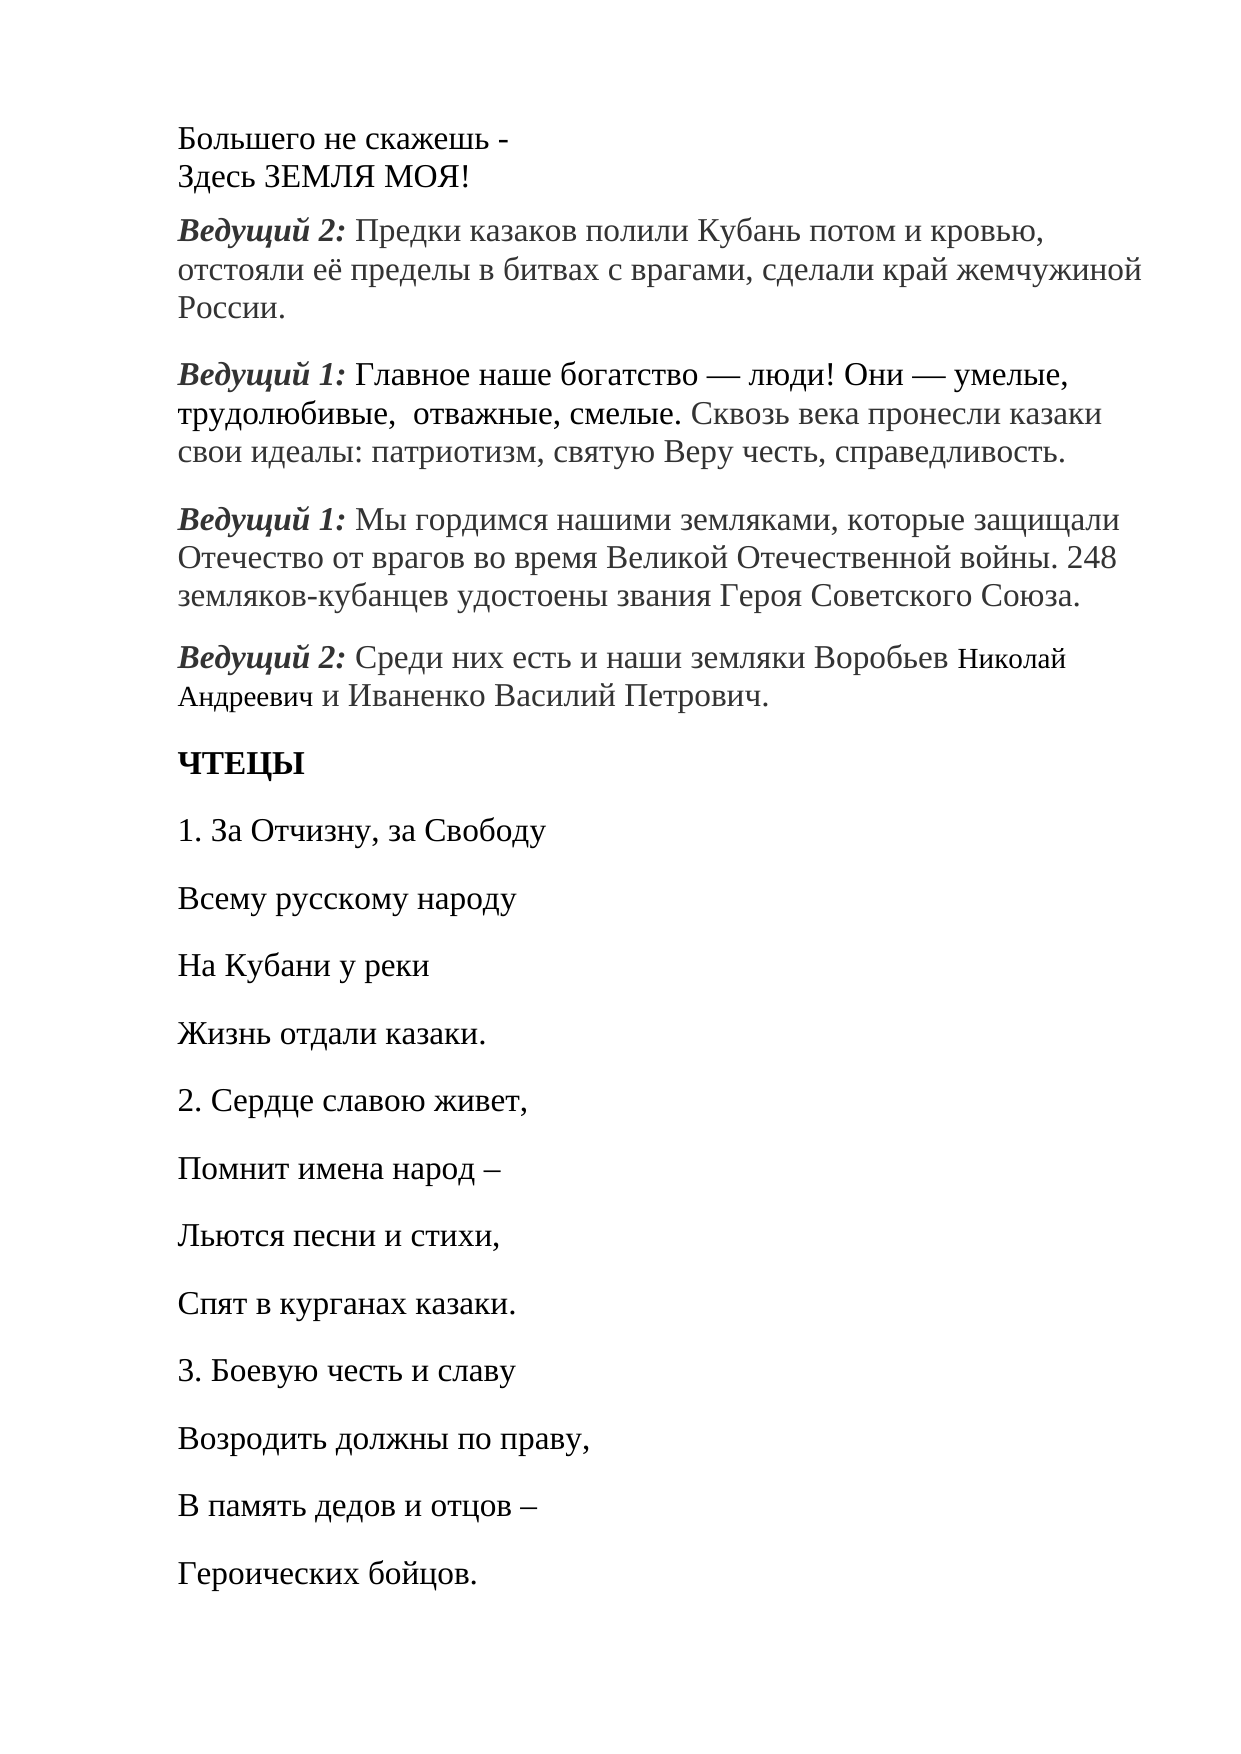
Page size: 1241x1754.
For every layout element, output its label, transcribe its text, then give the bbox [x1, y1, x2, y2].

text 3. Боевую честь и славу [177, 1351, 1152, 1389]
text 1. За Отчизну, за Свободу [177, 811, 1152, 849]
text ЧТЕЦЫ [177, 743, 1152, 781]
text Всему русскому народу [177, 878, 1152, 916]
text Льются песни и стихи, [177, 1216, 1152, 1254]
text Большего не скажешь - [177, 118, 1152, 156]
text Здесь ЗЕМЛЯ МОЯ! [177, 156, 1152, 195]
text На Кубани у реки [177, 946, 1152, 984]
text 2. Сердце славою живет, [177, 1081, 1152, 1119]
text Помнит имена народ – [177, 1148, 1152, 1186]
text Ведущий 1: Главное наше богатство — люди! Они — умелые, трудолюбивые, отважные, смелые. Сквозь века пронесли казаки свои идеалы: патриотизм, святую Веру честь, справедливость. [177, 354, 1152, 469]
text Ведущий 2: Среди них есть и наши земляки Воробьев Николай Андреевич и Иваненко Василий Петрович. [177, 637, 1152, 714]
text Жизнь отдали казаки. [177, 1013, 1152, 1051]
text Возродить должны по праву, [177, 1418, 1152, 1456]
text В память дедов и отцов – [177, 1486, 1152, 1524]
text Ведущий 2: Предки казаков полили Кубань потом и кровью, отстояли её пределы в битвах с врагами, сделали край жемчужиной России. [177, 210, 1152, 325]
text Героических бойцов. [177, 1553, 1152, 1591]
text Спят в курганах казаки. [177, 1283, 1152, 1321]
text Ведущий 1: Мы гордимся нашими земляками, которые защищали Отечество от врагов во время Великой Отечественной войны. 248 земляков-кубанцев удостоены звания Героя Советского Союза. [177, 499, 1152, 614]
